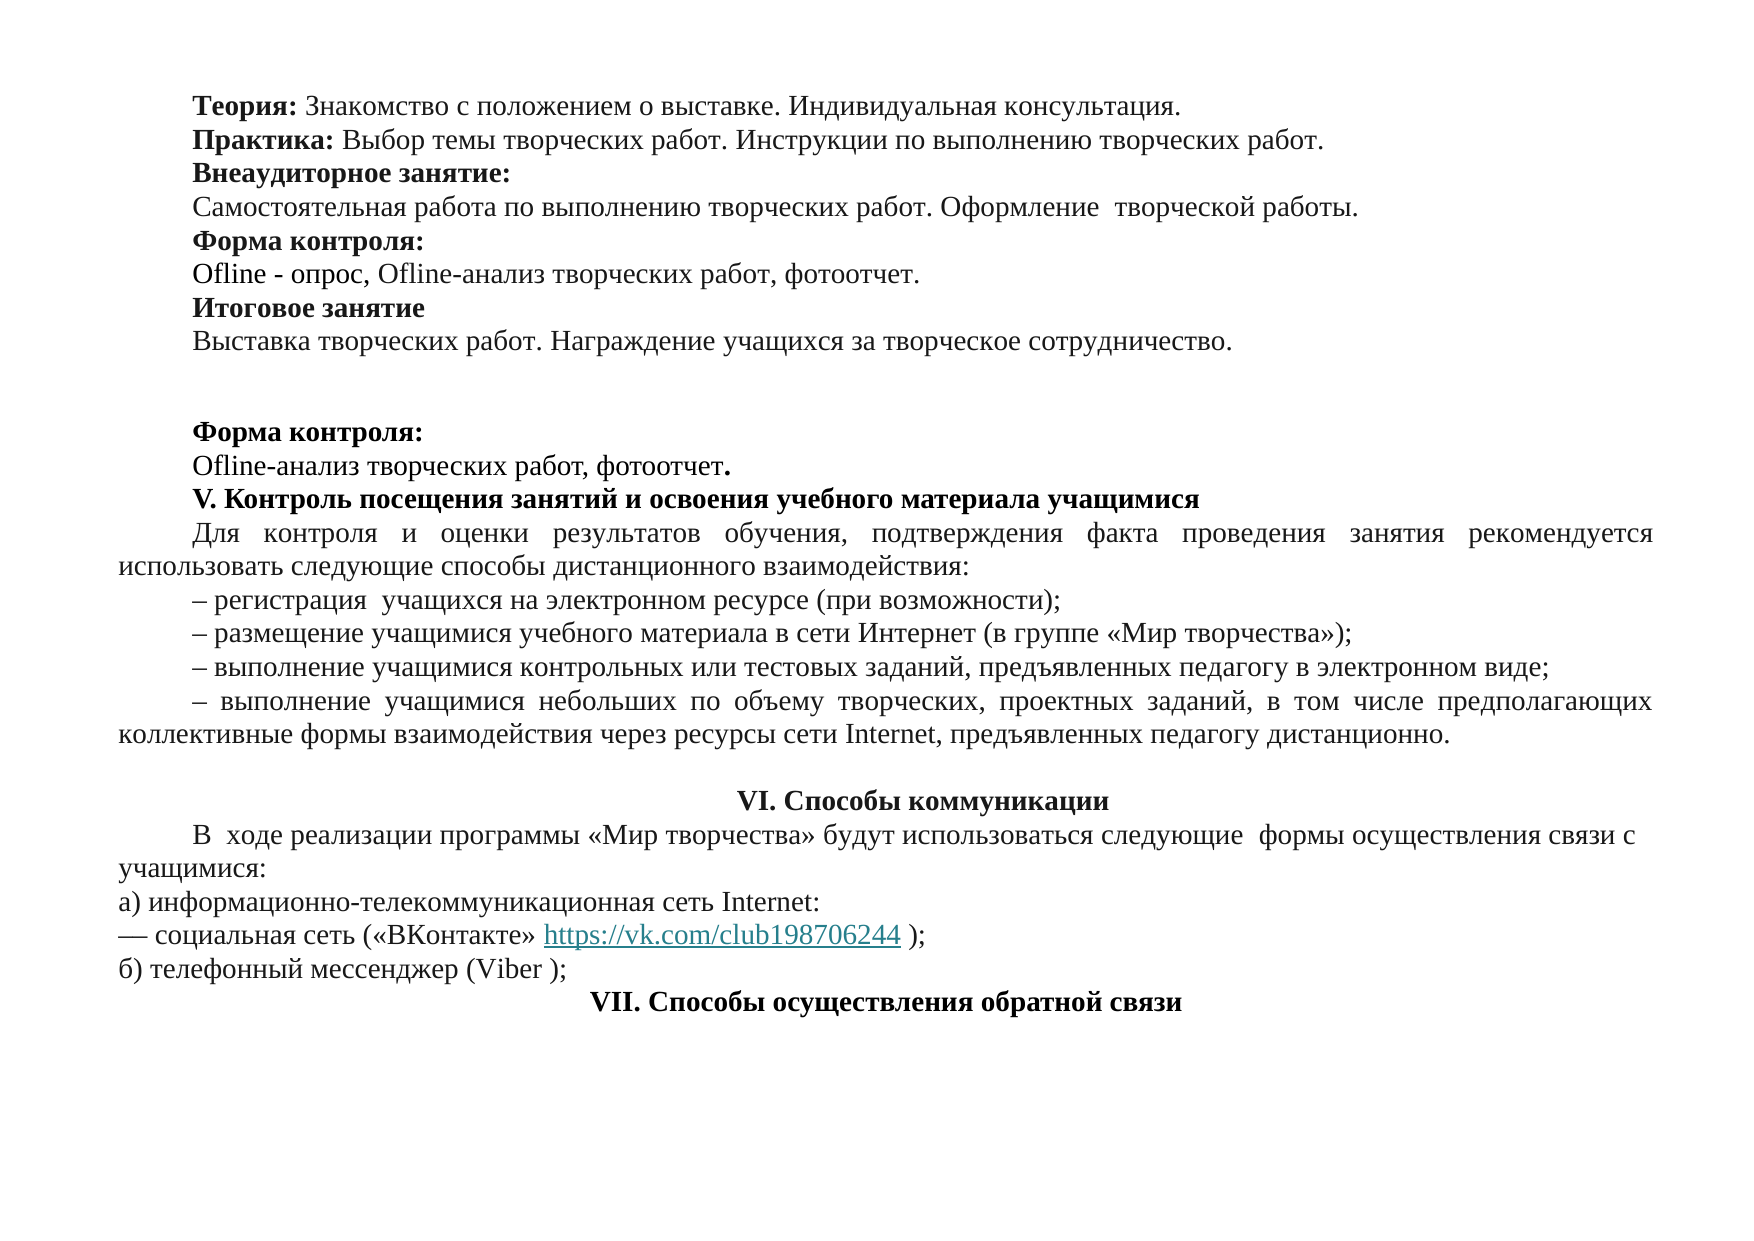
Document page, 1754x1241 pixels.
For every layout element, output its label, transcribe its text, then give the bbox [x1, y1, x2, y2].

text Форма контроля: [118, 223, 1654, 256]
text Форма контроля: [118, 414, 1654, 448]
text V. Контроль посещения занятий и освоения учебного материала учащимися [118, 481, 1654, 515]
text Практика: Выбор темы творческих работ. Инструкции по выполнению творческих работ. [118, 122, 1654, 156]
text Итоговое занятие [118, 290, 1654, 323]
text – размещение учащимися учебного материала в сети Интернет (в группе «Мир творчества»); [118, 616, 1654, 649]
text VI. Способы коммуникации [118, 783, 1654, 817]
text VII. Способы осуществления обратной связи [118, 984, 1654, 1018]
text Теория: Знакомство с положением о выставке. Индивидуальная консультация. [118, 88, 1654, 122]
text – выполнение учащимися контрольных или тестовых заданий, предъявленных педагогу в электронном виде; [118, 649, 1654, 683]
text – регистрация учащихся на электронном ресурсе (при возможности); [118, 582, 1654, 616]
text Оfline - опрос, Оfline-анализ творческих работ, фотоотчет. [118, 256, 1654, 290]
text Самостоятельная работа по выполнению творческих работ. Оформление творческой работы. [118, 189, 1654, 223]
text Выставка творческих работ. Награждение учащихся за творческое сотрудничество. [118, 323, 1654, 357]
text Оfline-анализ творческих работ, фотоотчет. [118, 448, 1654, 481]
text –– социальная сеть («ВКонтакте» https://vk.com/club198706244 ); [118, 917, 1654, 951]
text В ходе реализации программы «Мир творчества» будут использоваться следующие формы осуществления связи с учащимися: [118, 817, 1654, 884]
text – выполнение учащимися небольших по объему творческих, проектных заданий, в том числе предполагающих коллективные формы взаимодействия через ресурсы сети Internet, предъявленных педагогу дистанционно. [118, 683, 1654, 750]
text а) информационно-телекоммуникационная сеть Internet: [118, 884, 1654, 917]
text б) телефонный мессенджер (Viber ); [118, 951, 1654, 984]
text Для контроля и оценки результатов обучения, подтверждения факта проведения занятия рекомендуется использовать следующие способы дистанционного взаимодействия: [118, 515, 1654, 582]
text Внеаудиторное занятие: [118, 156, 1654, 189]
